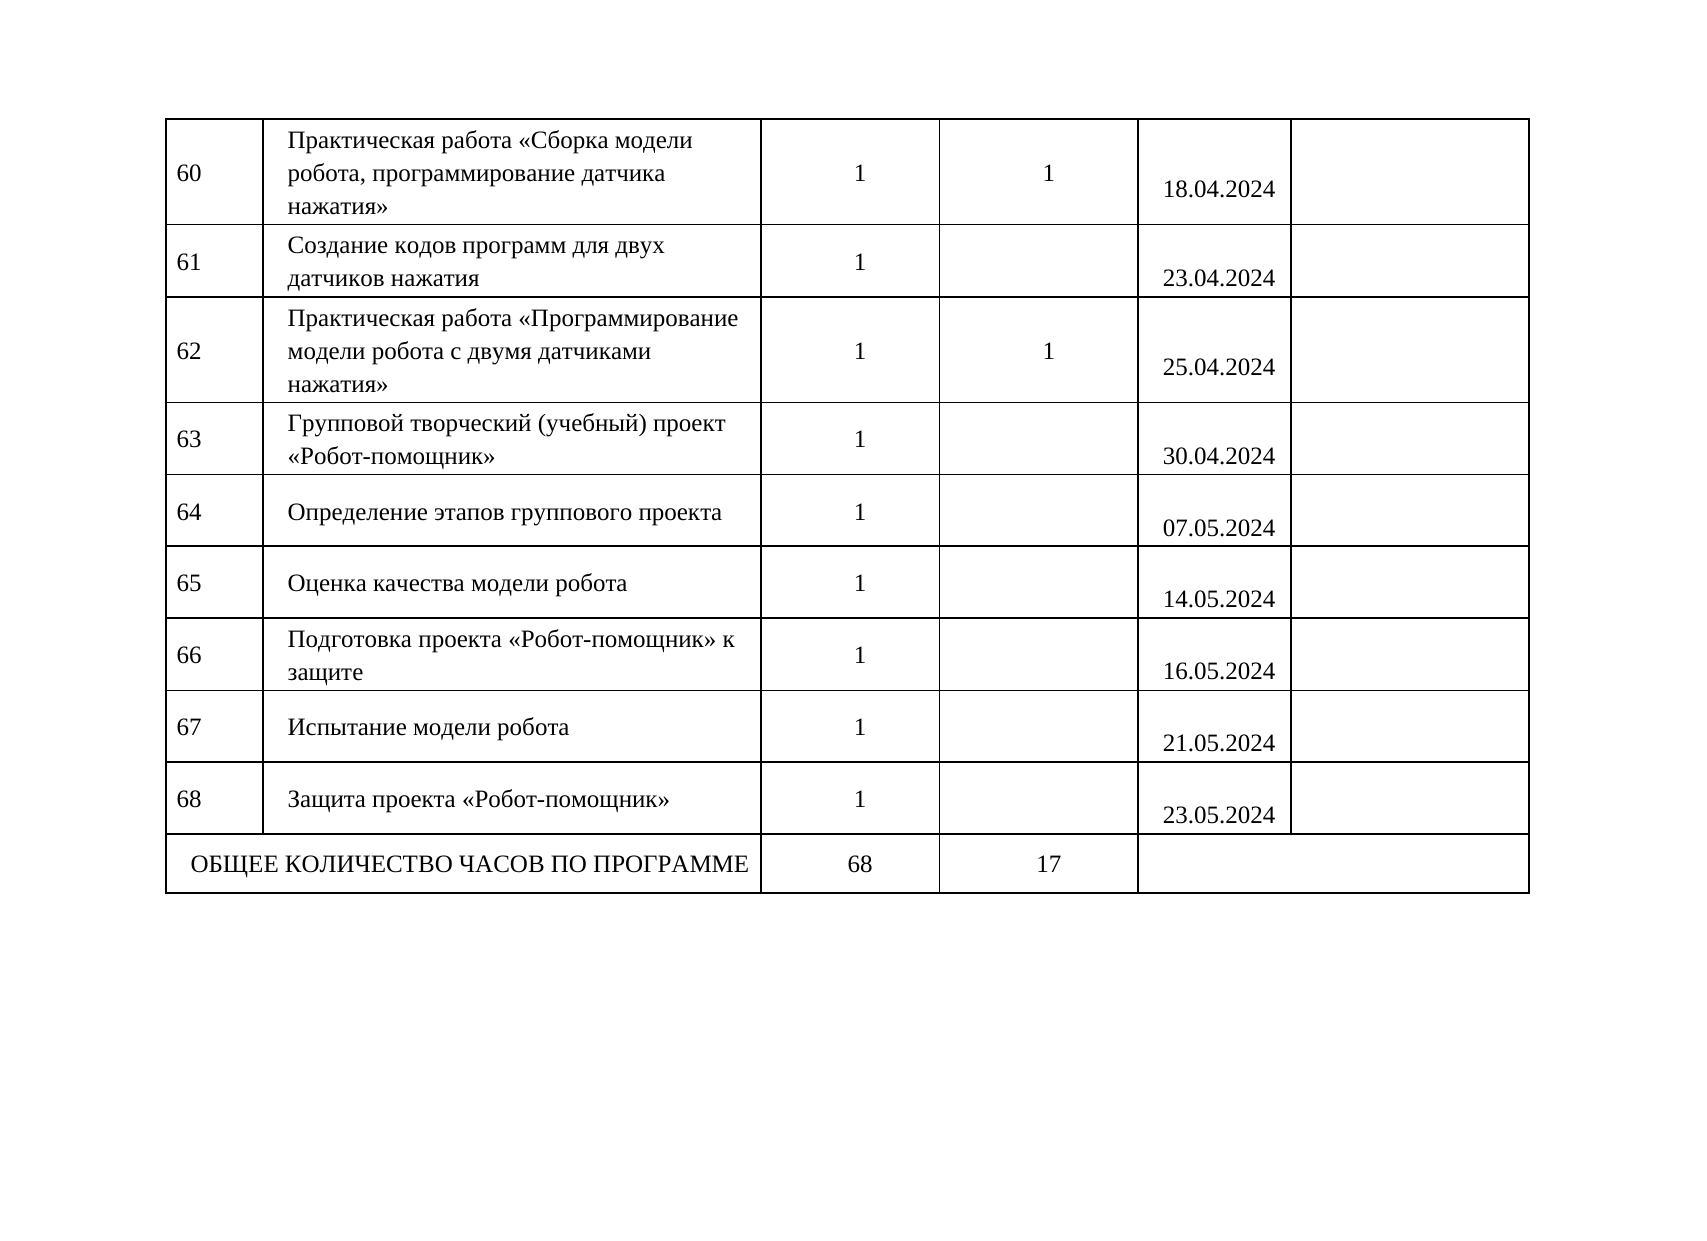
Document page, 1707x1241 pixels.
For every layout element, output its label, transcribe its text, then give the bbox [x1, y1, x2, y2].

table_cell 61 [167, 225, 262, 296]
table_cell 65 [167, 547, 262, 617]
table_cell 1 [762, 298, 939, 401]
table_cell 66 [167, 619, 262, 689]
table_cell Подготовка проекта «Робот-помощник» к защите [264, 619, 760, 689]
table_cell 23.05.2024 [1139, 763, 1290, 833]
table_cell 1 [762, 120, 939, 223]
table_cell 1 [940, 120, 1137, 223]
table_cell Групповой творческий (учебный) проект «Робот-помощник» [264, 403, 760, 474]
table_cell 1 [762, 403, 939, 474]
table_cell 64 [167, 475, 262, 545]
table_cell 1 [940, 298, 1137, 401]
table_cell Практическая работа «Программирование модели робота с двумя датчиками нажатия» [264, 298, 760, 401]
table_cell [940, 619, 1137, 689]
table_cell 1 [762, 619, 939, 689]
table_cell 1 [762, 691, 939, 761]
table_cell 16.05.2024 [1139, 619, 1290, 689]
table_cell 62 [167, 298, 262, 401]
table_cell 23.04.2024 [1139, 225, 1290, 296]
table_cell 68 [762, 835, 939, 892]
table_cell Создание кодов программ для двух датчиков нажатия [264, 225, 760, 296]
table_cell 1 [762, 763, 939, 833]
table_cell [1292, 547, 1528, 617]
table_cell Практическая работа «Сборка модели робота, программирование датчика нажатия» [264, 120, 760, 223]
table_cell 14.05.2024 [1139, 547, 1290, 617]
table_cell [1292, 763, 1528, 833]
table_cell Оценка качества модели робота [264, 547, 760, 617]
table_cell Испытание модели робота [264, 691, 760, 761]
table_cell 63 [167, 403, 262, 474]
table_cell [1292, 475, 1528, 545]
table_cell 1 [762, 547, 939, 617]
table_cell 1 [762, 475, 939, 545]
table_cell 18.04.2024 [1139, 120, 1290, 223]
table_cell [940, 225, 1137, 296]
table_cell 07.05.2024 [1139, 475, 1290, 545]
table_cell Определение этапов группового проекта [264, 475, 760, 545]
table_cell 68 [167, 763, 262, 833]
table_cell [1139, 835, 1528, 892]
table_cell [940, 547, 1137, 617]
table_cell 30.04.2024 [1139, 403, 1290, 474]
table_cell [1292, 691, 1528, 761]
table_cell [1292, 225, 1528, 296]
table_cell ОБЩЕЕ КОЛИЧЕСТВО ЧАСОВ ПО ПРОГРАММЕ [167, 835, 760, 892]
table_cell 21.05.2024 [1139, 691, 1290, 761]
table_cell [940, 475, 1137, 545]
table_cell [940, 763, 1137, 833]
table_cell 25.04.2024 [1139, 298, 1290, 401]
table_cell [1292, 619, 1528, 689]
table_cell [940, 691, 1137, 761]
table_cell Защита проекта «Робот-помощник» [264, 763, 760, 833]
table_cell [1292, 298, 1528, 401]
table_cell [1292, 403, 1528, 474]
table_cell 17 [940, 835, 1137, 892]
table_cell 67 [167, 691, 262, 761]
table_cell 1 [762, 225, 939, 296]
table_cell [940, 403, 1137, 474]
table_cell 60 [167, 120, 262, 223]
table_cell [1292, 120, 1528, 223]
